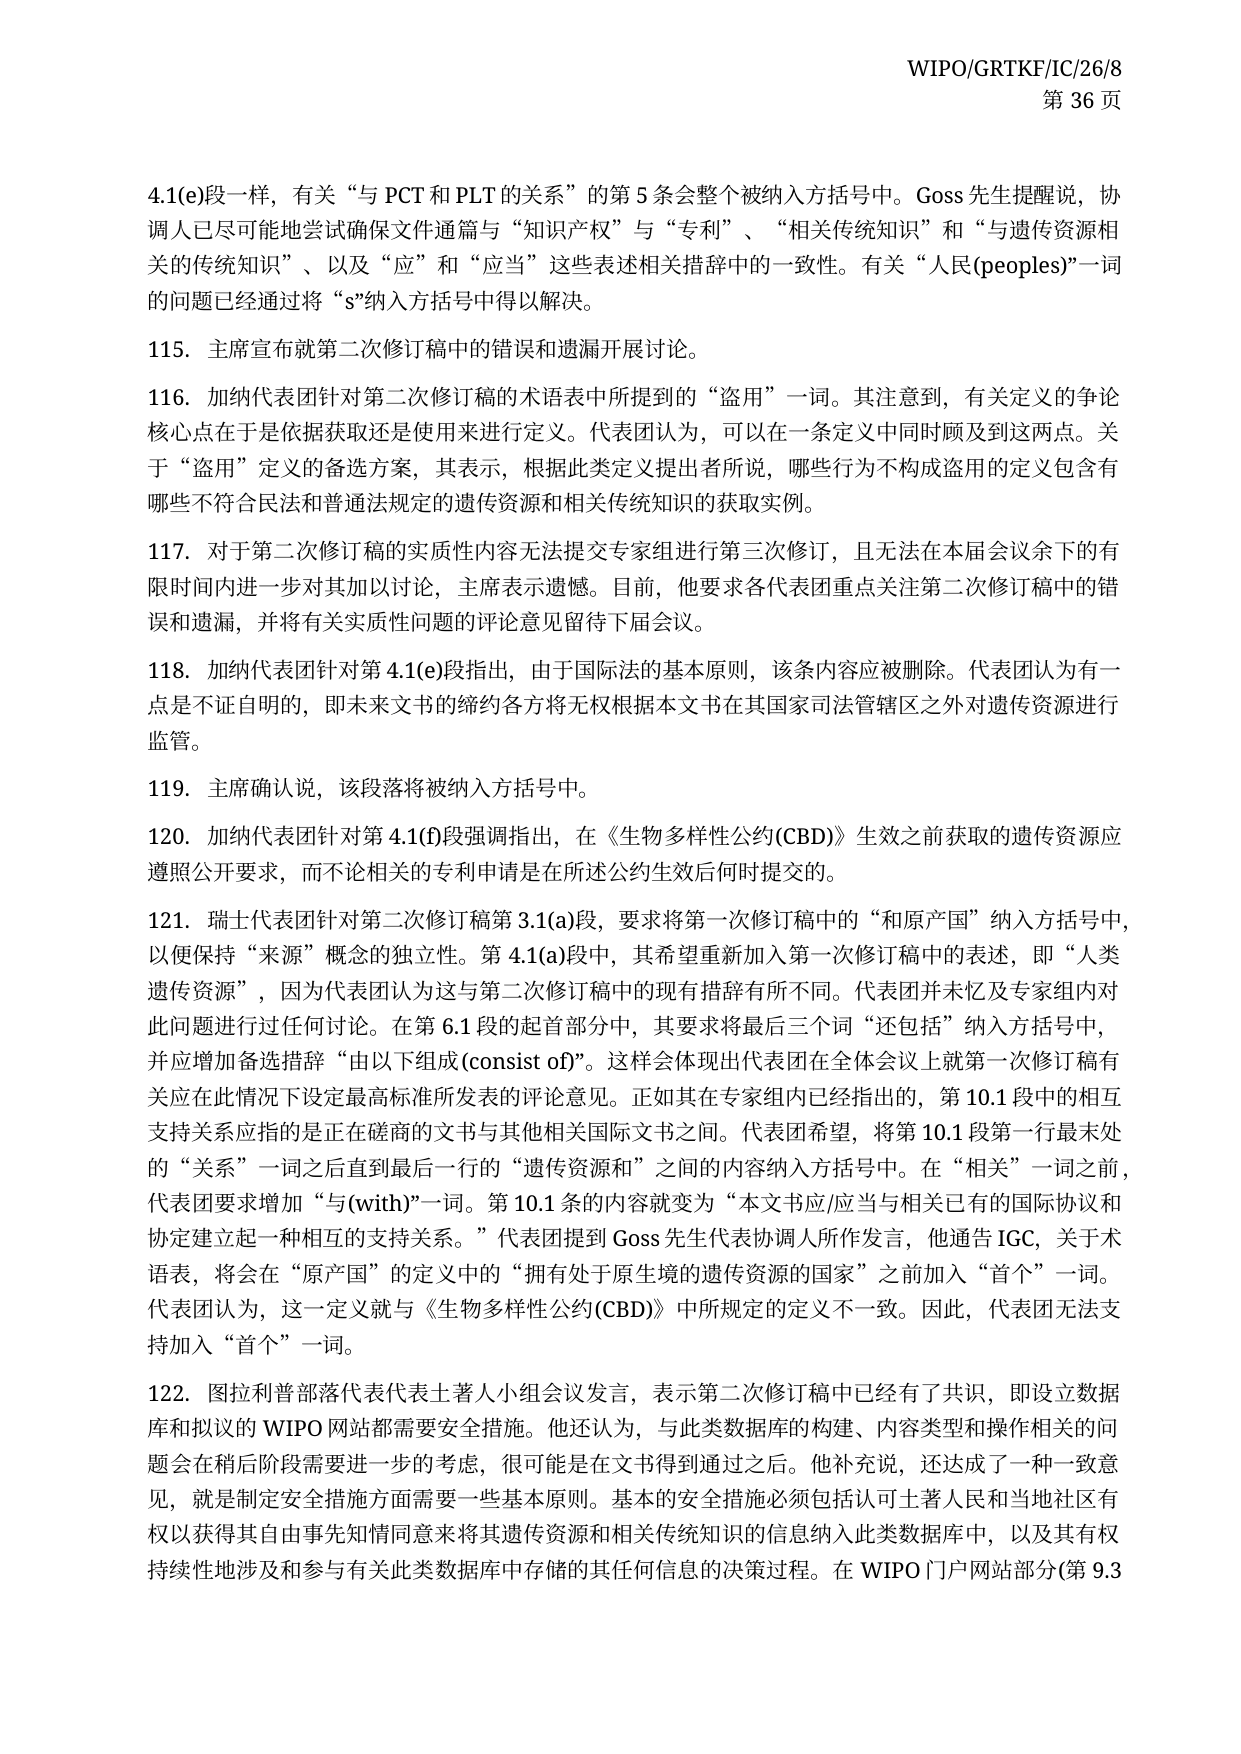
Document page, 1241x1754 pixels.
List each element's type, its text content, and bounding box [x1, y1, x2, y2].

text 加纳代表团针对第4.1(f)段强调指出，在《生物多样性公约(CBD)》生效之前获取的遗传资源应遵照公开要求，而不论相关的专利申请是在所述公约生效后何时提交的。 [148, 816, 1122, 887]
text 瑞士代表团针对第二次修订稿第3.1(a)段，要求将第一次修订稿中的“和原产国”纳入方括号中，以便保持“来源”概念的独立性。第4.1(a)段中，其希望重新加入第一次修订稿中的表述，即“人类遗传资源”，因为代表团认为这与第二次修订稿中的现有措辞有所不同。代表团并未忆及专家组内对此问题进行过任何讨论。在第6.1段的起首部分中，其要求将最后三个词“还包括”纳入方括号中，并应增加备选措辞“由以下组成(consist of)”。这样会体现出代表团在全体会议上就第一次修订稿有关应在此情况下设定最高标准所发表的评论意见。正如其在专家组内已经指出的，第10.1段中的相互支持关系应指的是正在磋商的文书与其他相关国际文书之间。代表团希望，将第10.1段第一行最末处的“关系”一词之后直到最后一行的“遗传资源和”之间的内容纳入方括号中。在“相关”一词之前，代表团要求增加“与(with)”一词。第10.1条的内容就变为“本文书应/应当与相关已有的国际协议和协定建立起一种相互的支持关系。”代表团提到Goss先生代表协调人所作发言，他通告IGC，关于术语表，将会在“原产国”的定义中的“拥有处于原生境的遗传资源的国家”之前加入“首个”一词。代表团认为，这一定义就与《生物多样性公约(CBD)》中所规定的定义不一致。因此，代表团无法支持加入“首个”一词。 [148, 899, 1122, 1359]
text 主席确认说，该段落将被纳入方括号中。 [148, 768, 1122, 803]
text 主席宣布就第二次修订稿中的错误和遗漏开展讨论。 [148, 328, 1122, 364]
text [148, 1372, 1122, 1584]
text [148, 174, 1122, 316]
text 加纳代表团针对第二次修订稿的术语表中所提到的“盗用”一词。其注意到，有关定义的争论核心点在于是依据获取还是使用来进行定义。代表团认为，可以在一条定义中同时顾及到这两点。关于“盗用”定义的备选方案，其表示，根据此类定义提出者所说，哪些行为不构成盗用的定义包含有哪些不符合民法和普通法规定的遗传资源和相关传统知识的获取实例。 [148, 376, 1122, 518]
text 加纳代表团针对第4.1(e)段指出，由于国际法的基本原则，该条内容应被删除。代表团认为有一点是不证自明的，即未来文书的缔约各方将无权根据本文书在其国家司法管辖区之外对遗传资源进行监管。 [148, 649, 1122, 755]
text 对于第二次修订稿的实质性内容无法提交专家组进行第三次修订，且无法在本届会议余下的有限时间内进一步对其加以讨论，主席表示遗憾。目前，他要求各代表团重点关注第二次修订稿中的错误和遗漏，并将有关实质性问题的评论意见留待下届会议。 [148, 530, 1122, 637]
